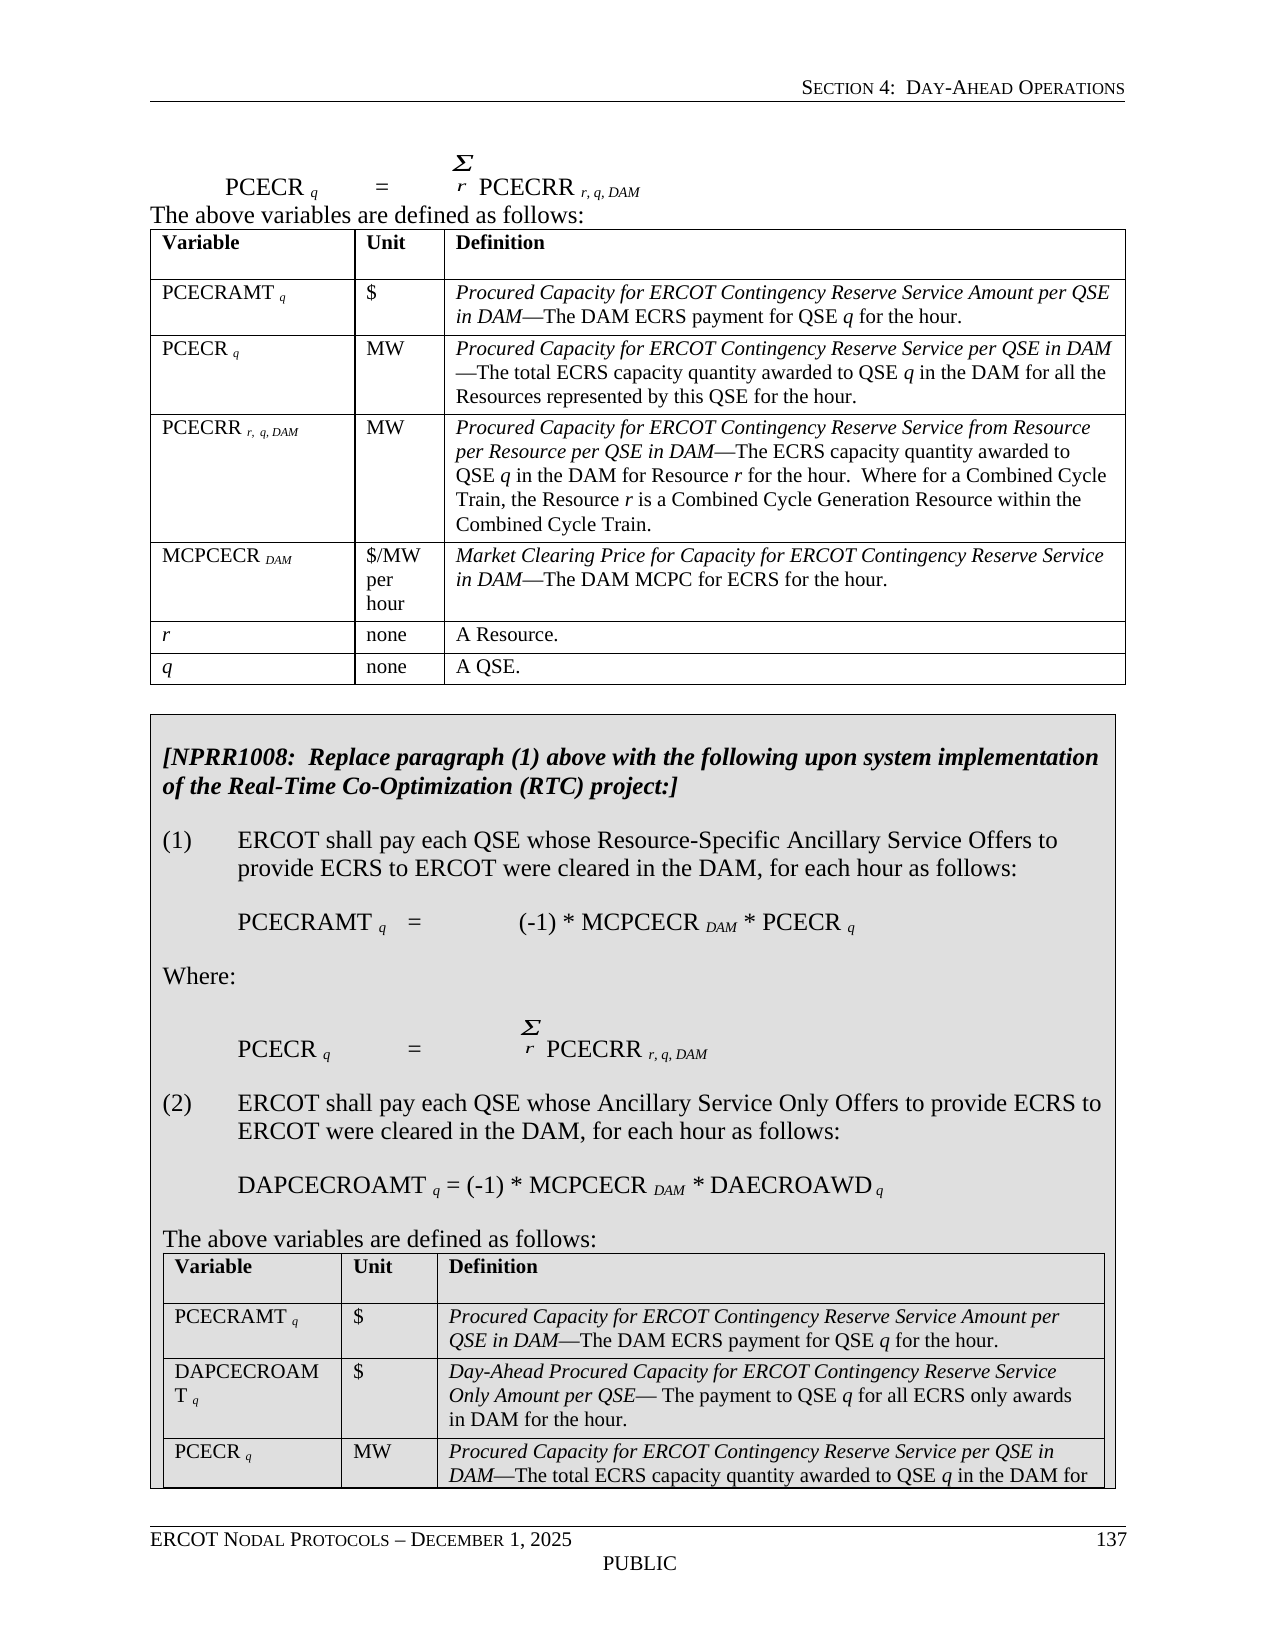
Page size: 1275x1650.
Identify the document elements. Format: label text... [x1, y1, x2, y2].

table_header Unit [356, 230, 444, 279]
table_cell MW [356, 336, 444, 414]
text The above variables are defined as follows: [150, 200, 1125, 229]
table_cell A Resource. [445, 622, 1125, 653]
table_cell PCECR q [151, 336, 354, 414]
text PCECR q = PCECRR r, q, DAM [225, 150, 1125, 200]
table_cell Procured Capacity for ERCOT Contingency Reserve Service from Resource per Resource per QSE in DAM—The ECRS capacity quantity awarded to QSE q in the DAM for Resource r for the hour. Where for a Combined Cycle Train, the Resource r is a Combined Cycle Generation Resource within the Combined Cycle Train. [445, 415, 1125, 542]
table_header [151, 715, 1115, 1488]
table_cell PCECRR r, q, DAM [151, 415, 354, 542]
table_cell q [151, 654, 354, 684]
table_cell Procured Capacity for ERCOT Contingency Reserve Service Amount per QSE in DAM—The DAM ECRS payment for QSE q for the hour. [445, 280, 1125, 335]
table_cell A QSE. [445, 654, 1125, 684]
table_cell none [356, 622, 444, 653]
table_header Variable [151, 230, 354, 279]
table_cell MW [356, 415, 444, 542]
table_cell $ [356, 280, 444, 335]
table_cell none [356, 654, 444, 684]
table_cell MCPCECR DAM [151, 543, 354, 621]
table_header Definition [445, 230, 1125, 279]
table_cell Procured Capacity for ERCOT Contingency Reserve Service per QSE in DAM—The total ECRS capacity quantity awarded to QSE q in the DAM for all the Resources represented by this QSE for the hour. [445, 336, 1125, 414]
table_cell $/MW per hour [356, 543, 444, 621]
table_cell PCECRAMT q [151, 280, 354, 335]
table_cell Market Clearing Price for Capacity for ERCOT Contingency Reserve Service in DAM—The DAM MCPC for ECRS for the hour. [445, 543, 1125, 621]
table_cell r [151, 622, 354, 653]
